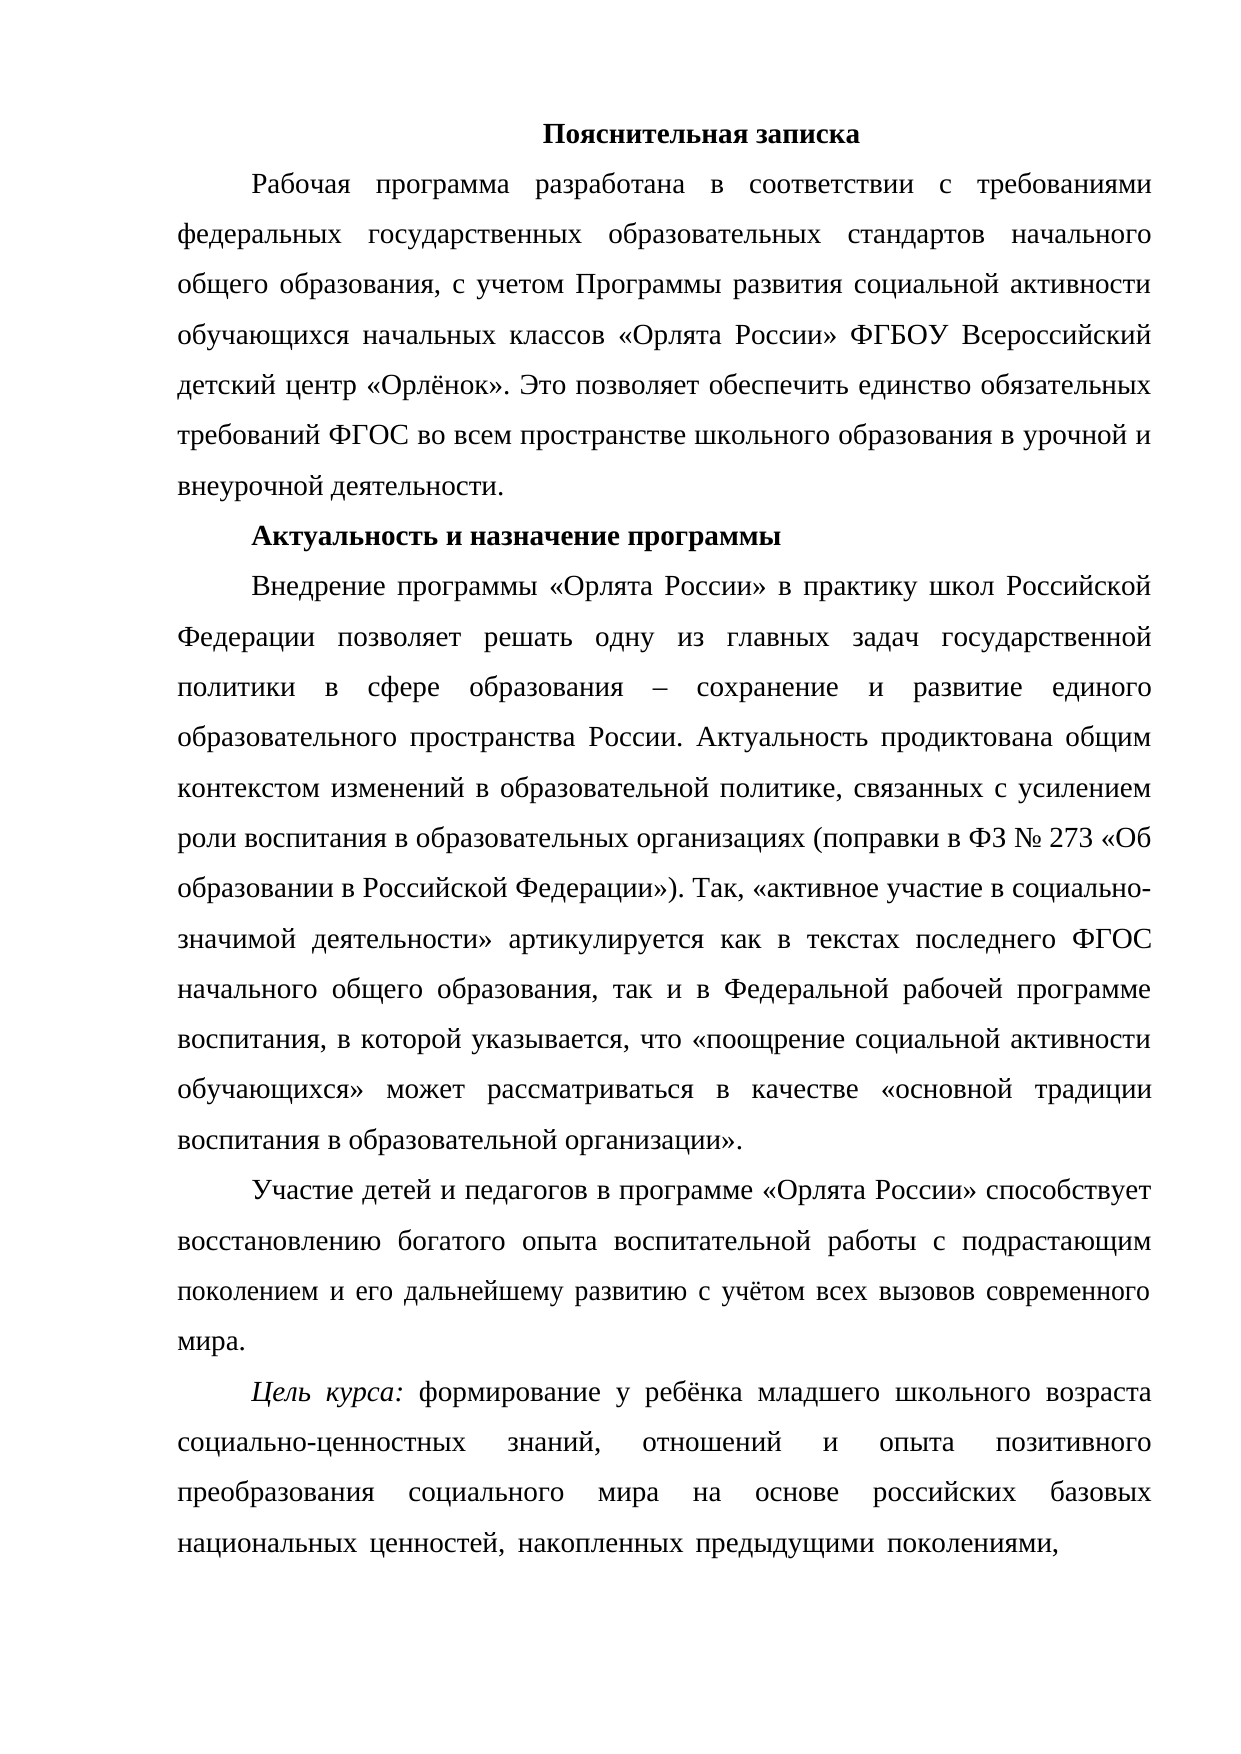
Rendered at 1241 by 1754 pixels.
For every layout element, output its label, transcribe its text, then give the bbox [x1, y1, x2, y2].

text Рабочая программа разработана в соответствии с требованиями федеральных государственных образовательных стандартов начального общего образования, с учетом Программы развития социальной активности обучающихся начальных классов «Орлята России» ФГБОУ Всероссийский детский центр «Орлёнок». Это позволяет обеспечить единство обязательных требований ФГОС во всем пространстве школьного образования в урочной и внеурочной деятельности. [177, 166, 1152, 501]
subtitle Пояснительная записка [543, 116, 1163, 149]
text Участие детей и педагогов в программе «Орлята России» способствует восстановлению богатого опыта воспитательной работы с подрастающим поколением и его дальнейшему развитию с учётом всех вызовов современного мира. [177, 1172, 1152, 1357]
subtitle Актуальность и назначение программы [251, 518, 1163, 552]
text Цель курса: формирование у ребёнка младшего школьного возраста социально-ценностных знаний, отношений и опыта позитивного преобразования социального мира на основе российских базовых национальных ценностей, накопленных предыдущими поколениями, [177, 1374, 1152, 1558]
text Внедрение программы «Орлята России» в практику школ Российской Федерации позволяет решать одну из главных задач государственной политики в сфере образования – сохранение и развитие единого образовательного пространства России. Актуальность продиктована общим контекстом изменений в образовательной политике, связанных с усилением роли воспитания в образовательных организациях (поправки в ФЗ № 273 «Об образовании в Российской Федерации»). Так, «активное участие в социально- значимой деятельности» артикулируется как в текстах последнего ФГОС начального общего образования, так и в Федеральной рабочей программе воспитания, в которой указывается, что «поощрение социальной активности обучающихся» может рассматриваться в качестве «основной традиции воспитания в образовательной организации». [177, 568, 1152, 1156]
